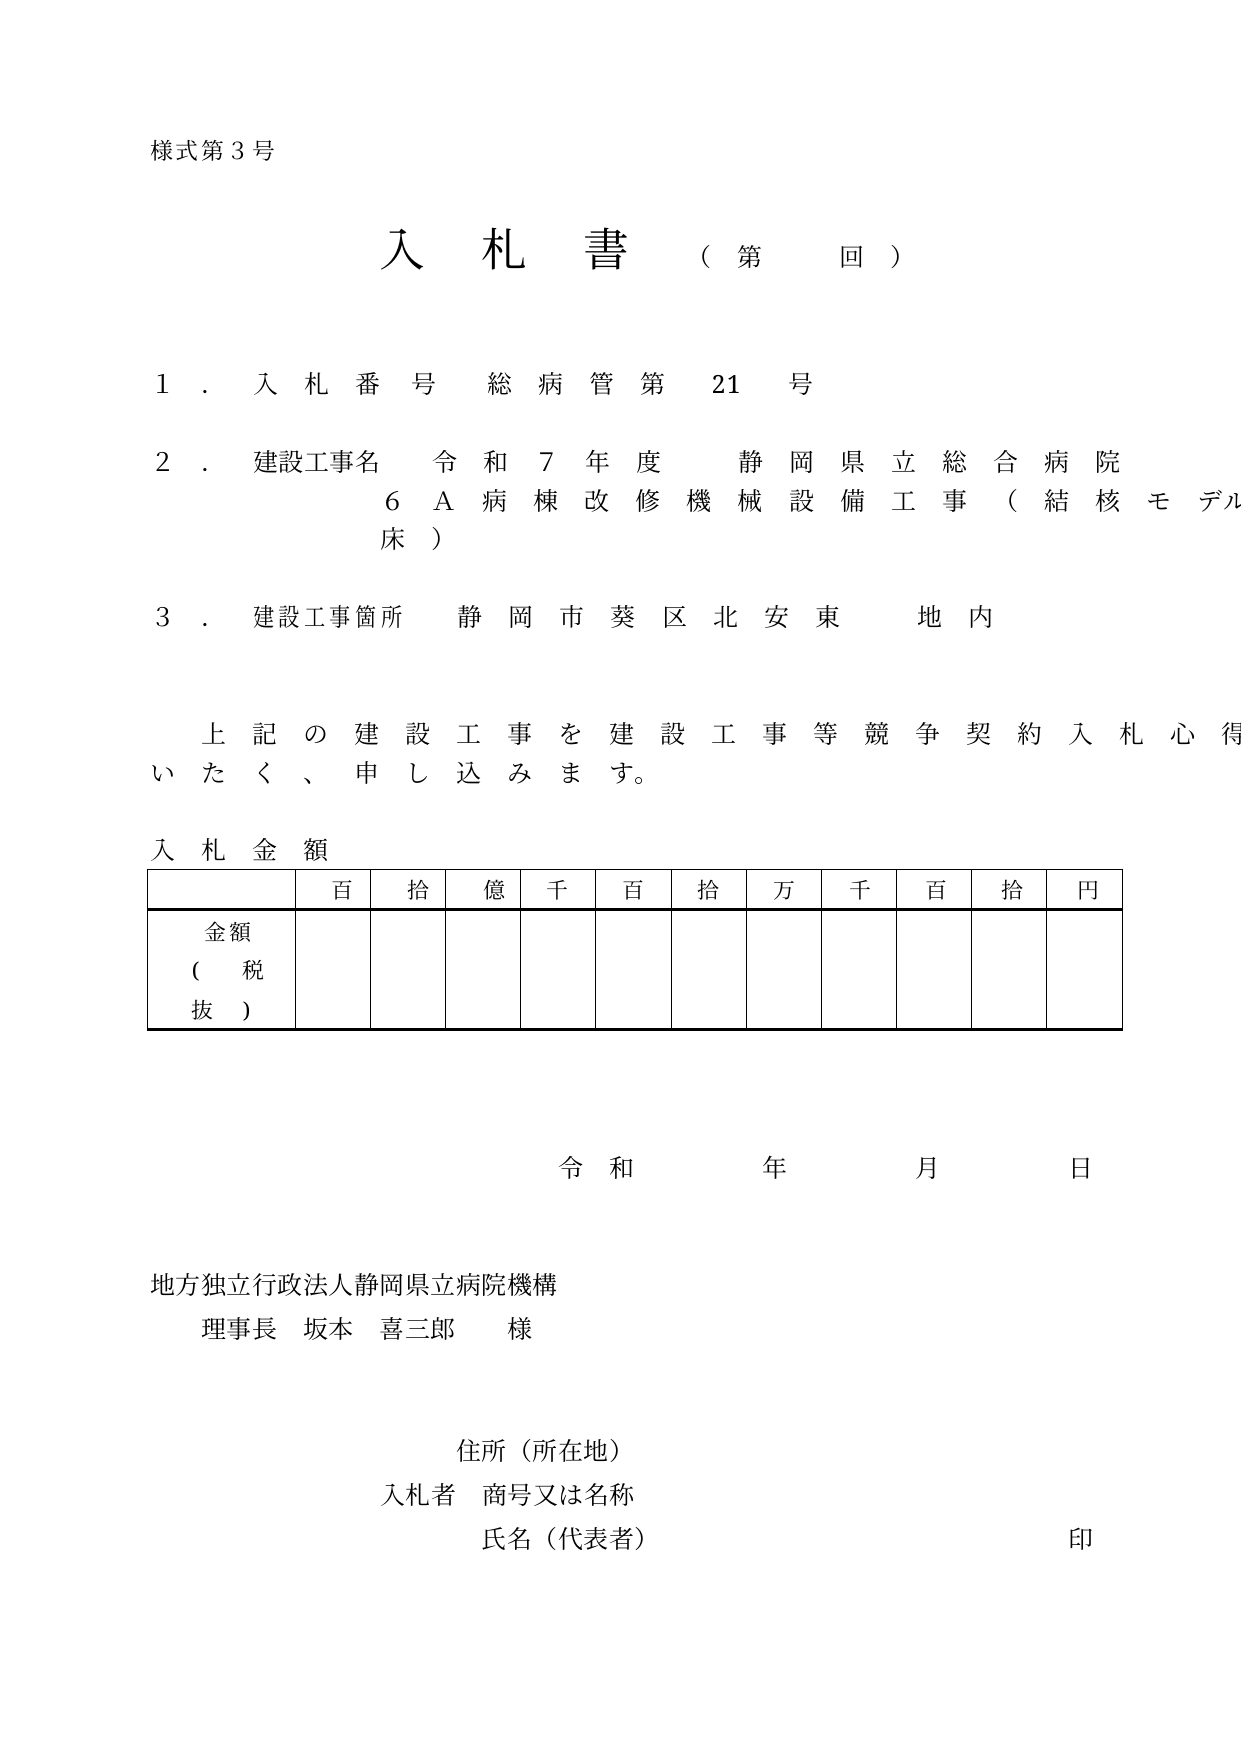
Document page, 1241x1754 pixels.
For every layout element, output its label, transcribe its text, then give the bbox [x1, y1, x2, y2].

text 住所（所在地） [150, 1430, 1120, 1469]
table_header 百 [296, 870, 370, 908]
table_header 拾 [972, 870, 1046, 908]
table_cell [972, 911, 1046, 1028]
table_cell [1047, 911, 1122, 1028]
table_header 万 [747, 870, 821, 908]
table_cell [822, 911, 896, 1028]
text 地方独立行政法人静岡県立病院機構 [150, 1264, 1120, 1303]
table_cell [296, 911, 370, 1028]
table_header [148, 870, 295, 908]
text 入札金額 [150, 829, 1120, 868]
table_header 億 [446, 870, 520, 908]
text 理事長 坂本 喜三郎 様 [150, 1308, 1120, 1347]
text 入札者 商号又は名称 [150, 1474, 1120, 1513]
table_cell [371, 911, 445, 1028]
table_header 百 [596, 870, 671, 908]
text １．入札番号 総病管第21号 [150, 363, 1120, 402]
text 氏名（代表者） 印 [150, 1519, 1120, 1557]
table_cell [596, 911, 671, 1028]
table_cell [521, 911, 595, 1028]
table_header 千 [521, 870, 595, 908]
table_header 百 [897, 870, 971, 908]
table_cell [747, 911, 821, 1028]
table_header 千 [822, 870, 896, 908]
text 様式第３号 [150, 130, 1120, 169]
table_cell [446, 911, 520, 1028]
table_cell [672, 911, 746, 1028]
table_cell 金額 (税抜) [148, 911, 295, 1028]
table_header 円 [1047, 870, 1122, 908]
text 上記の建設工事を建設工事等競争契約入札心得を承諾の上、下記の金額で請け負いたく、申し込みます。 [150, 713, 1120, 791]
table_header 拾 [672, 870, 746, 908]
text 令和 年 月 日 [150, 1148, 1120, 1187]
text ２．建設工事名 令和７年度 静岡県立総合病院 [150, 441, 1120, 480]
text ３．建設工事箇所 静岡市葵区北安東 地内 [150, 596, 1120, 635]
text ６Ａ病棟改修機械設備工事（結核モデル病床） [365, 480, 1120, 558]
text 入 札 書 （第 回） [150, 208, 1120, 286]
table_header 拾 [371, 870, 445, 908]
table_cell [897, 911, 971, 1028]
